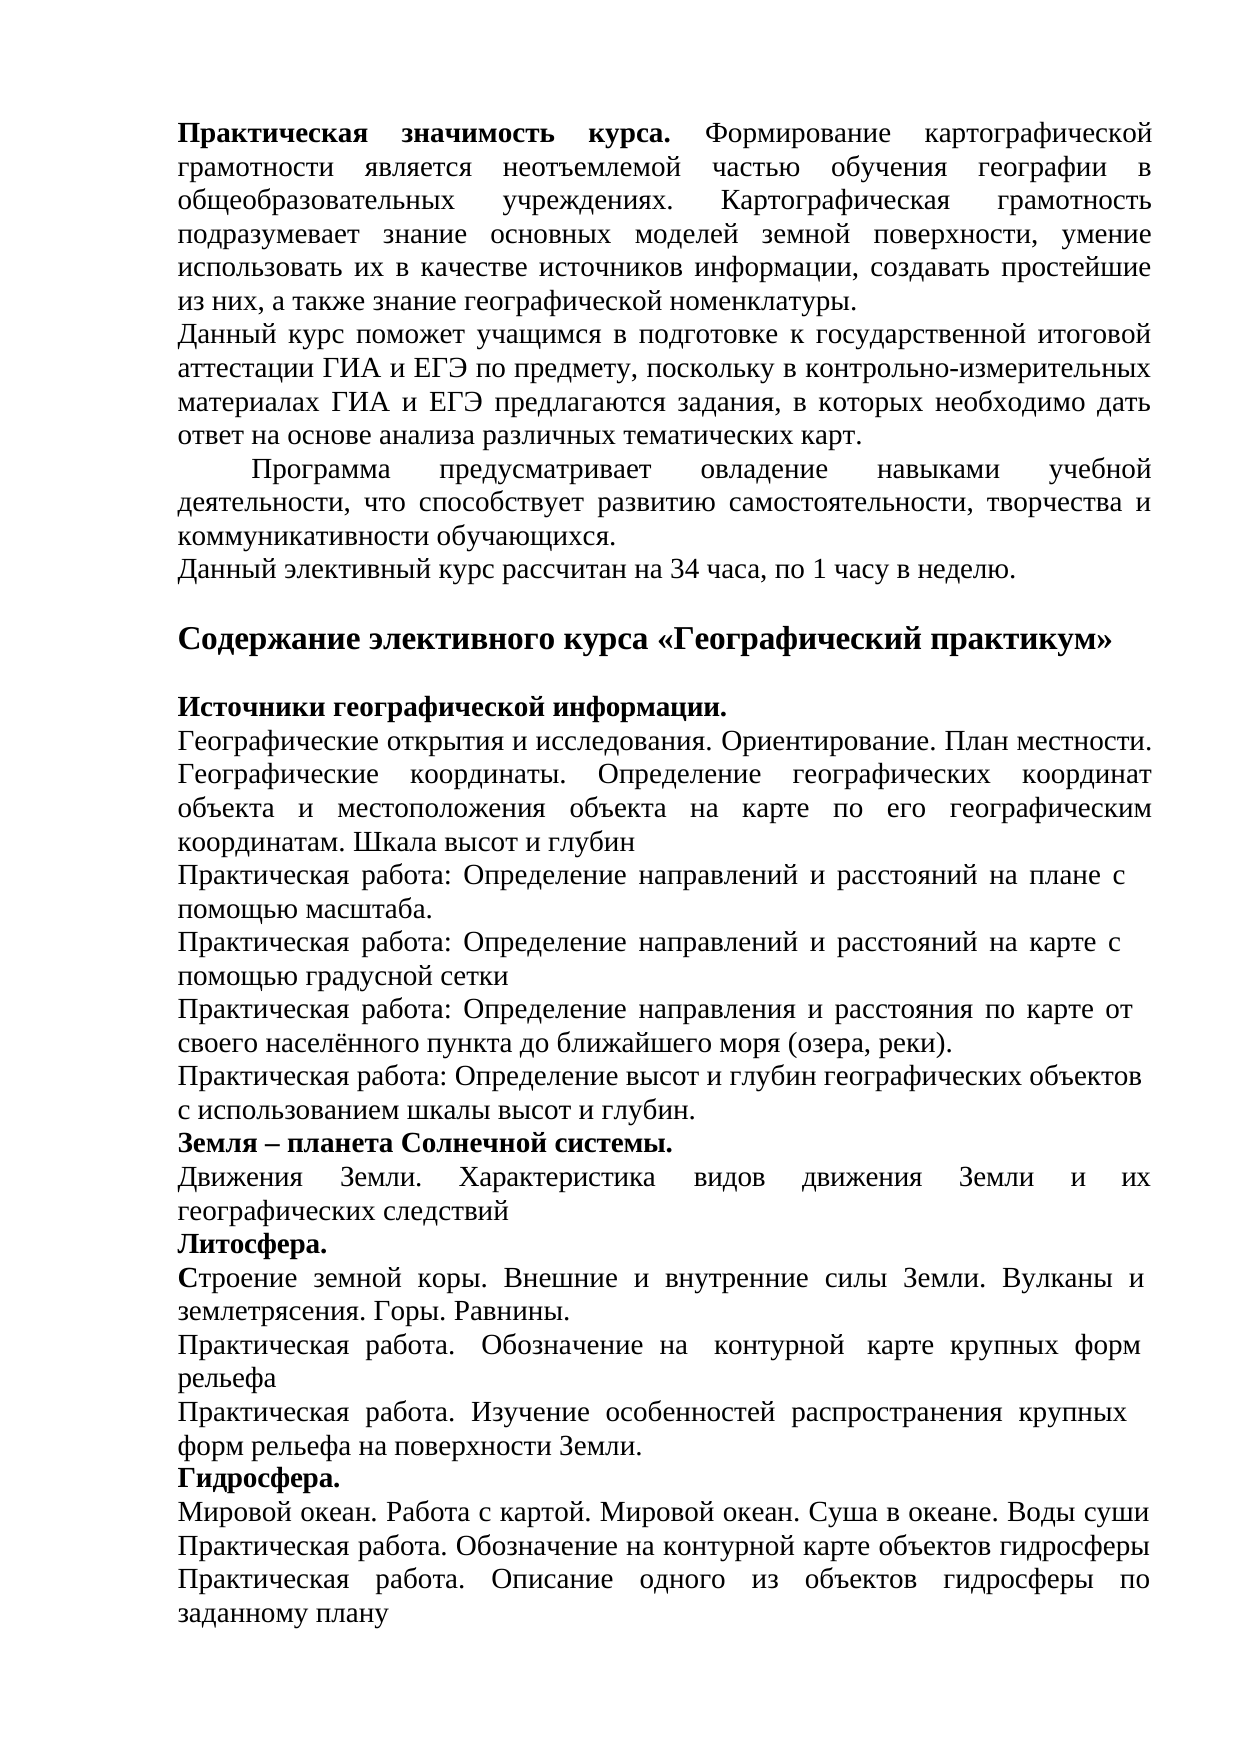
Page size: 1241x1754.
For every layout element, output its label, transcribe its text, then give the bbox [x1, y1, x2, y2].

text Данный курс поможет учащимся в подготовке к государственной итоговой аттестации ГИА и ЕГЭ по предмету, поскольку в контрольно-измерительных материалах ГИА и ЕГЭ предлагаются задания, в которых необходимо дать ответ на основе анализа различных тематических карт. [177, 317, 1152, 451]
subtitle Гидросфера. [177, 1461, 1181, 1494]
text Движения Земли. Характеристика видов движения Земли и их географических следствий [177, 1159, 1152, 1226]
subtitle Источники географической информации. [177, 690, 1181, 723]
text Практическая работа: Определение направления и расстояния по карте от своего населённого пункта до ближайшего моря (озера, реки). [177, 991, 1181, 1058]
text Практическая работа: Определение направлений и расстояний на карте с помощью градусной сетки [177, 924, 1181, 991]
text Географические открытия и исследования. Ориентирование. План местности. Географические координаты. Определение географических координат объекта и местоположения объекта на карте по его географическим координатам. Шкала высот и глубин [177, 723, 1152, 857]
text Практическая работа: Определение высот и глубин географических объектов с использованием шкалы высот и глубин. [177, 1058, 1151, 1126]
text Программа предусматривает овладение навыками учебной деятельности, что способствует развитию самостоятельности, творчества и коммуникативности обучающихся. [177, 451, 1152, 551]
text Практическая работа. Обозначение на контурной карте крупных форм рельефа [177, 1327, 1151, 1394]
subtitle Литосфера. [177, 1227, 1181, 1260]
text Практическая значимость курса. Формирование картографической грамотности является неотъемлемой частью обучения географии в общеобразовательных учреждениях. Картографическая грамотность подразумевает знание основных моделей земной поверхности, умение использовать их в качестве источников информации, создавать простейшие из них, а также знание географической номенклатуры. [177, 115, 1152, 317]
text Данный элективный курс рассчитан на 34 часа, по 1 часу в неделю. [177, 551, 1181, 585]
text Мировой океан. Работа с картой. Мировой океан. Суша в океане. Воды суши Практическая работа. Обозначение на контурной карте объектов гидросферы Практическая работа. Описание одного из объектов гидросферы по заданному плану [177, 1494, 1151, 1628]
text Содержание элективного курса «Географический практикум» [177, 619, 1152, 657]
text Строение земной коры. Внешние и внутренние силы Земли. Вулканы и землетрясения. Горы. Равнины. [177, 1260, 1152, 1327]
subtitle Земля – планета Солнечной системы. [177, 1126, 1181, 1159]
text Практическая работа: Определение направлений и расстояний на плане с помощью масштаба. [177, 857, 1181, 924]
text Практическая работа. Изучение особенностей распространения крупных форм рельефа на поверхности Земли. [177, 1394, 1181, 1461]
